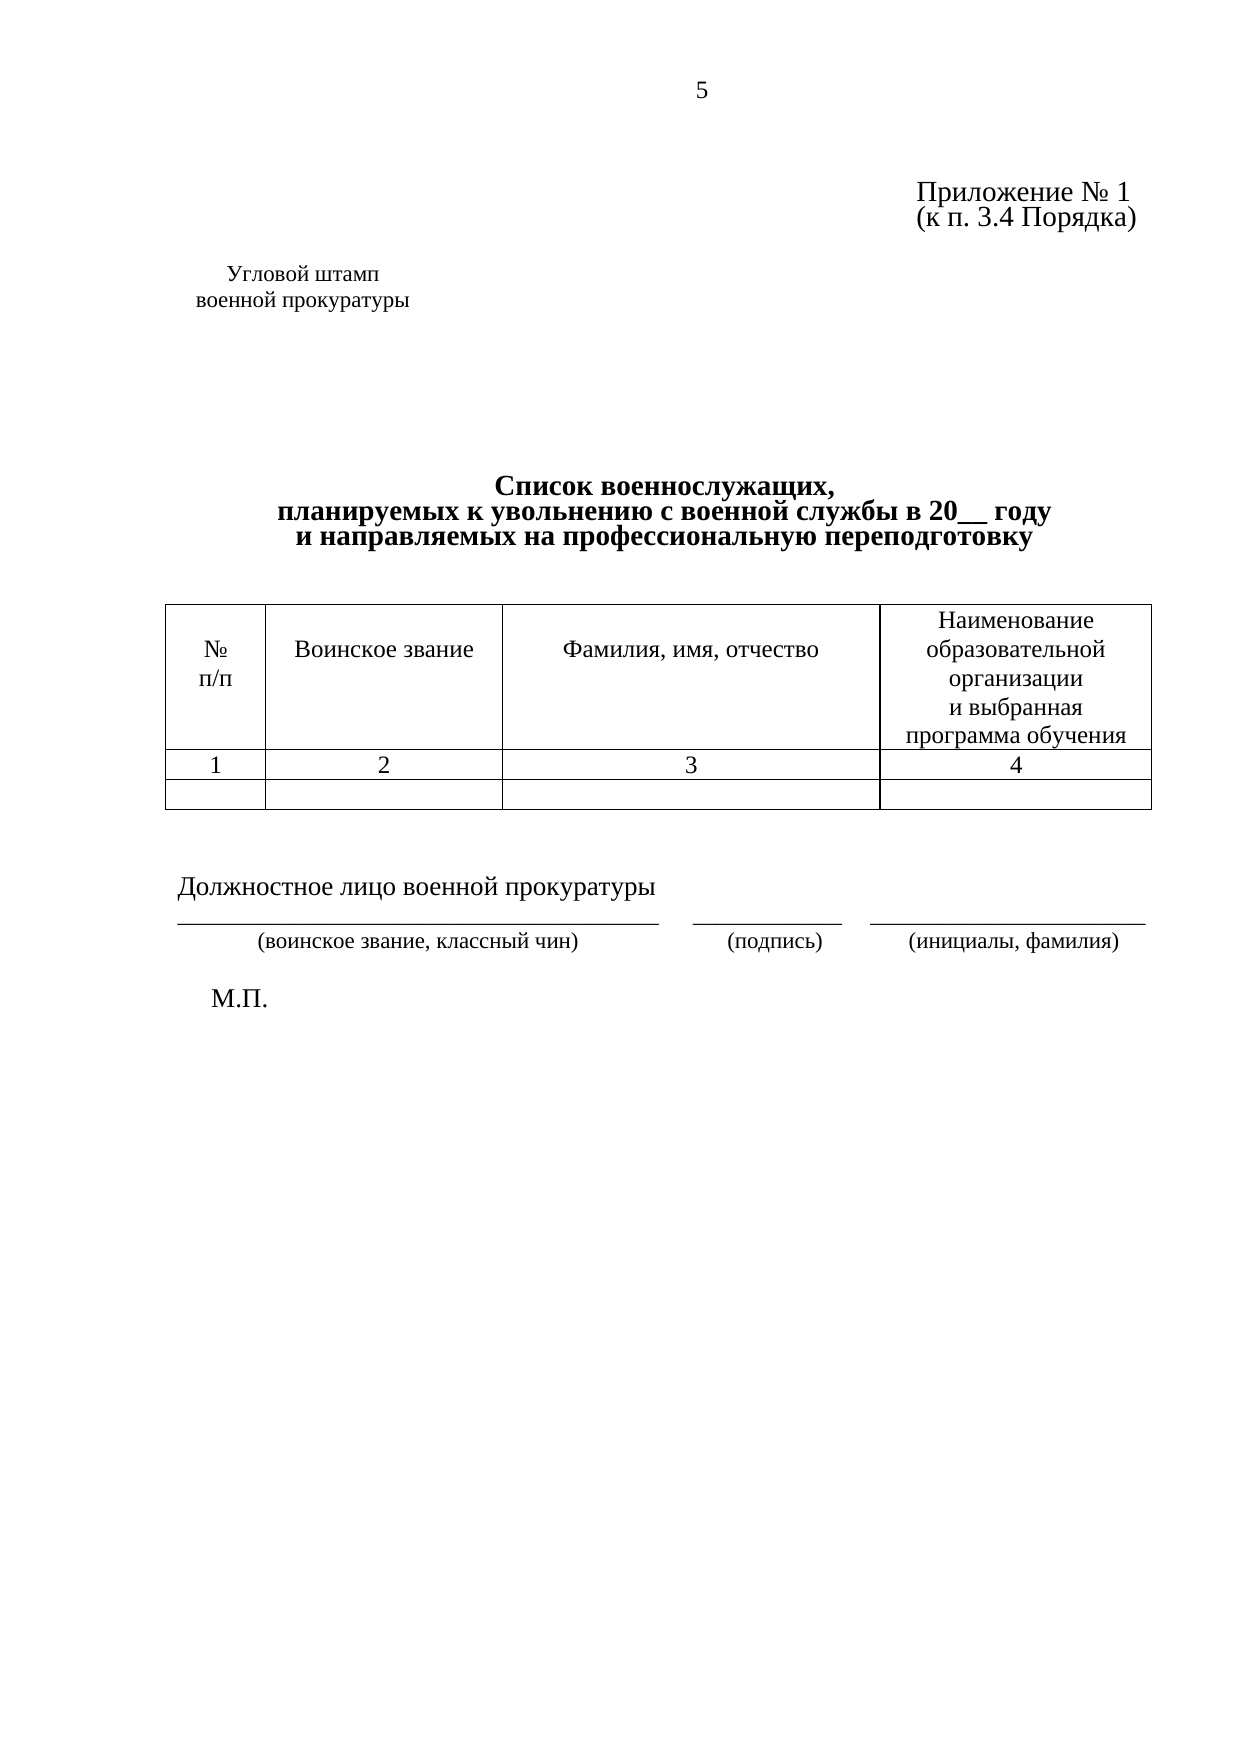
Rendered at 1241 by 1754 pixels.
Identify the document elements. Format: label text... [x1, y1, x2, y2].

table_cell [266, 780, 502, 809]
text и направляемых на профессиональную переподготовку [622, 526, 1152, 551]
text военной прокуратуры [177, 286, 428, 313]
text __________________________________________ _____________ ________________________ [177, 901, 1152, 927]
table_cell [881, 780, 1151, 809]
table_cell 4 [881, 750, 1151, 779]
table_header Фамилия, имя, отчество [503, 605, 879, 749]
text и направляемых на профессиональную переподготовку [177, 526, 618, 551]
text (воинское звание, классный чин) (подпись) (инициалы, фамилия) [177, 927, 1152, 953]
text (к п. 3.4 Порядка) [841, 206, 923, 231]
text (к п. 3.4 Порядка) [920, 206, 1152, 231]
text планируемых к увольнению с военной службы в 20__ году [177, 501, 1152, 526]
table_cell [166, 780, 265, 809]
table_header Наименование образовательной организации и выбранная программа обучения [881, 605, 1151, 749]
table_header Воинское звание [266, 605, 502, 749]
text Угловой штамп [177, 260, 428, 286]
table_cell [503, 780, 879, 809]
table_cell 2 [266, 750, 502, 779]
text Список военнослужащих, [177, 476, 1152, 501]
text Должностное лицо военной прокуратуры [177, 870, 1152, 901]
table_cell 1 [166, 750, 265, 779]
table_cell 3 [503, 750, 879, 779]
table_header № п/п [166, 605, 265, 749]
text М.П. [177, 982, 1152, 1013]
text Приложение № 1 [841, 181, 1152, 206]
